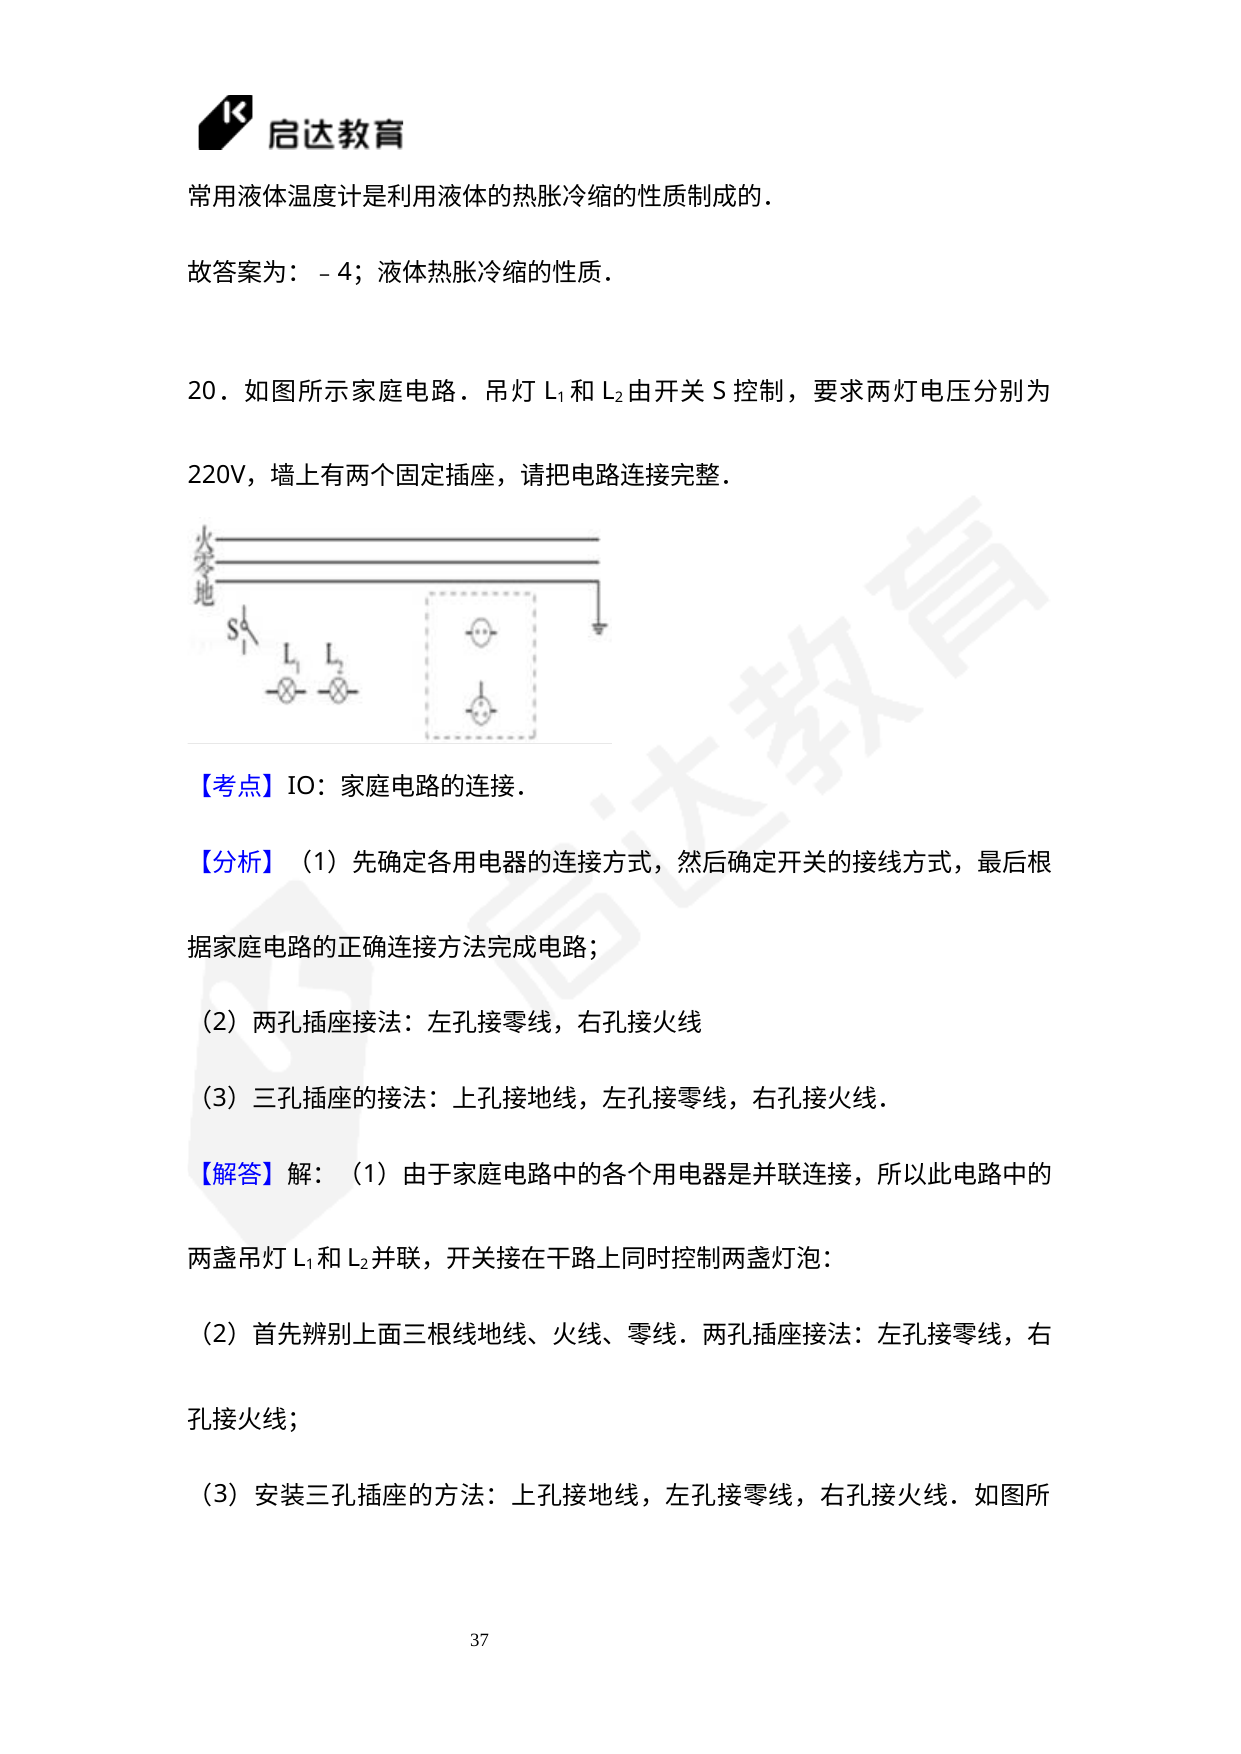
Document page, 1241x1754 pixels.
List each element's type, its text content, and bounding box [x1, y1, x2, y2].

text 20．如图所示家庭电路．吊灯L1和L2由开关S控制，要求两灯电压分别为220V，墙上有两个固定插座，请把电路连接完整． [187, 357, 1053, 506]
picture [198, 95, 404, 150]
text （3）三孔插座的接法：上孔接地线，左孔接零线，右孔接火线． [187, 1064, 1053, 1129]
text （2）首先辨别上面三根线地线、火线、零线．两孔插座接法：左孔接零线，右孔接火线； [187, 1300, 1053, 1450]
text 【解答】解：（1）由于家庭电路中的各个用电器是并联连接，所以此电路中的两盏吊灯L1和L2并联，开关接在干路上同时控制两盏灯泡： [187, 1140, 1053, 1289]
text （3）安装三孔插座的方法：上孔接地线，左孔接零线，右孔接火线．如图所示： [187, 1461, 1053, 1526]
text 【考点】IO：家庭电路的连接． [187, 752, 1053, 817]
text 常用液体温度计是利用液体的热胀冷缩的性质制成的． [187, 162, 1053, 227]
picture [187, 517, 612, 744]
text 【分析】（1）先确定各用电器的连接方式，然后确定开关的接线方式，最后根据家庭电路的正确连接方法完成电路； [187, 828, 1053, 978]
text 故答案为：﹣4；液体热胀冷缩的性质． [187, 238, 1053, 303]
text （2）两孔插座接法：左孔接零线，右孔接火线 [187, 988, 1053, 1053]
